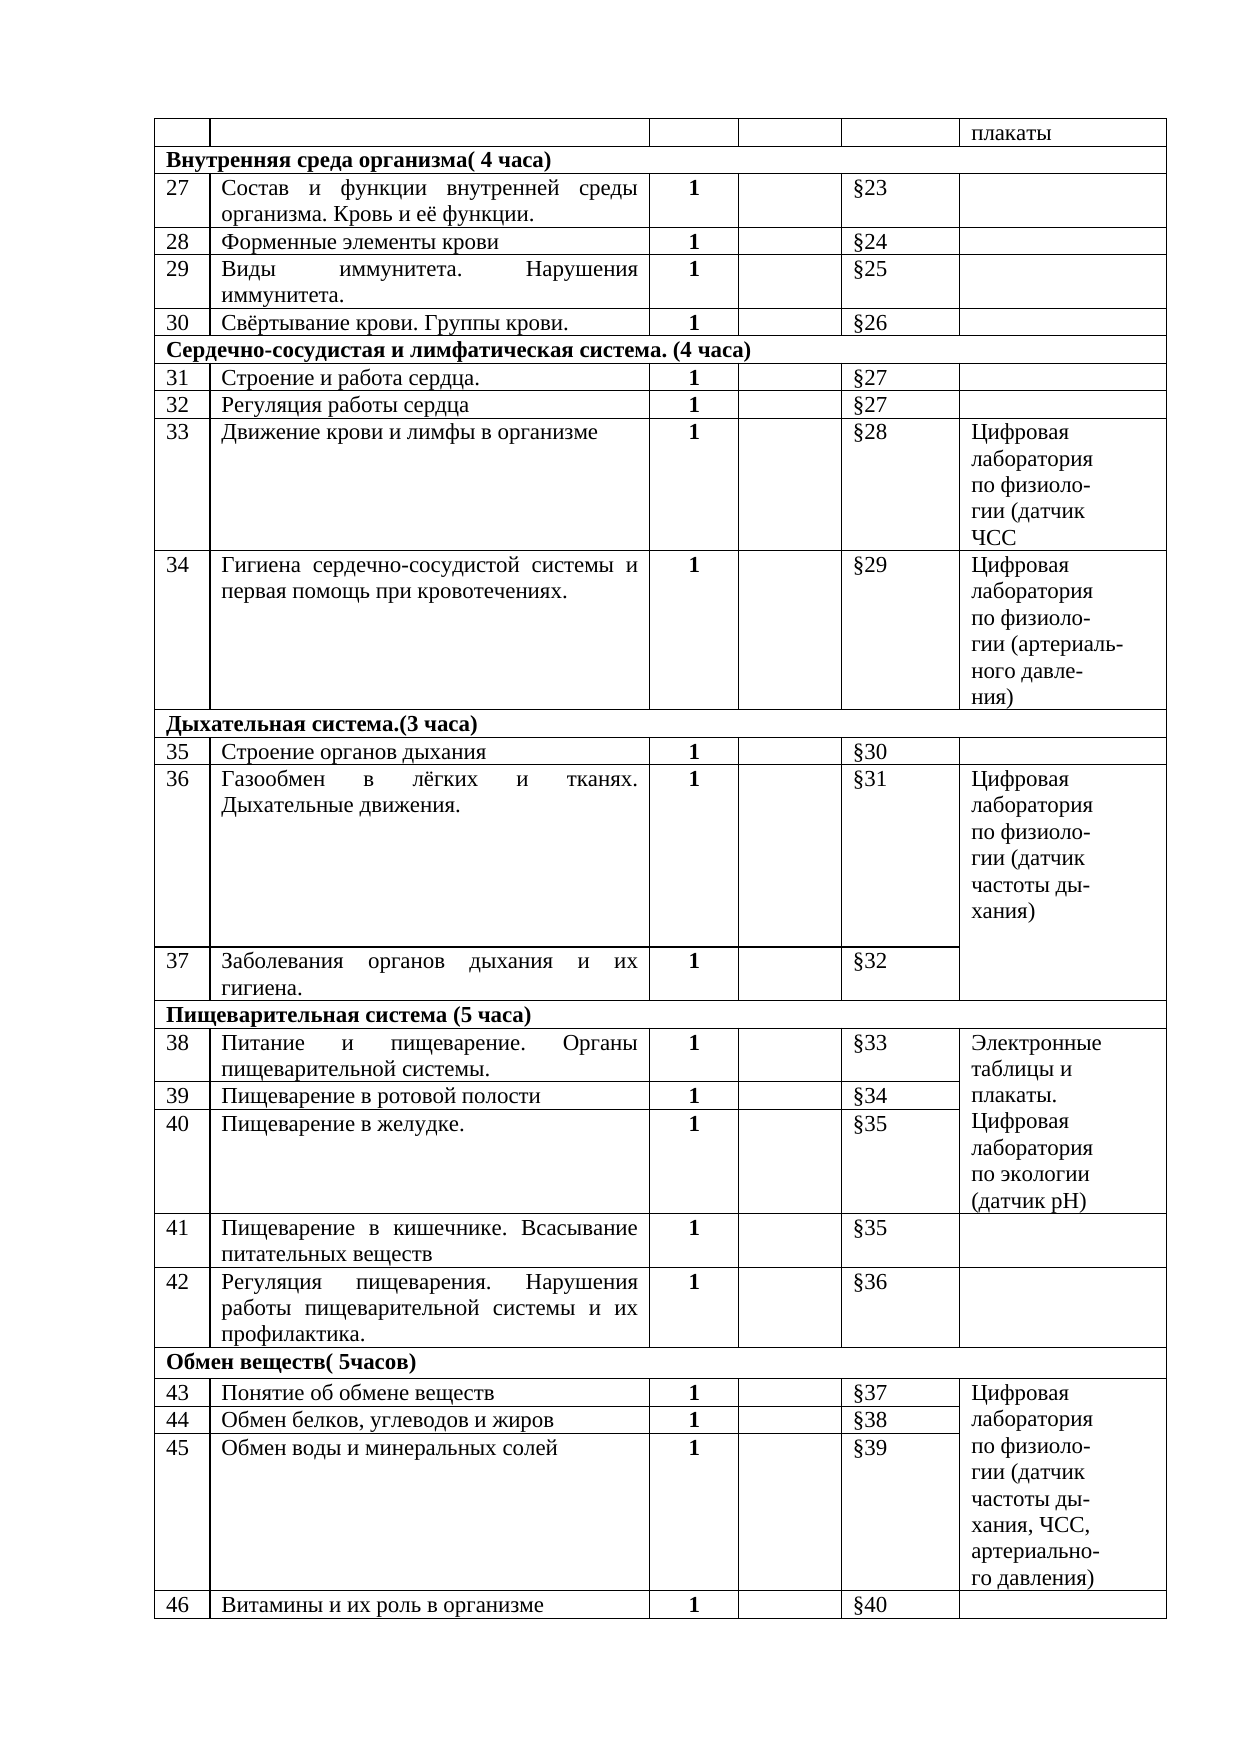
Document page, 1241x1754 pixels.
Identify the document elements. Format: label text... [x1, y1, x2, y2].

table_cell §31 [842, 765, 959, 946]
table_cell §39 [842, 1434, 959, 1590]
table_cell [739, 391, 841, 417]
table_cell 1 [650, 309, 738, 335]
table_cell [739, 1110, 841, 1213]
table_cell [960, 309, 1166, 335]
table_cell Регуляция пищеварения. Нарушения работы пищеварительной системы и их профилактика. [211, 1268, 649, 1347]
table_cell 44 [155, 1407, 209, 1433]
table_cell Регуляция работы сердца [211, 391, 649, 417]
table_cell Питание и пищеварение. Органы пищеварительной системы. [211, 1029, 649, 1081]
table_cell 41 [155, 1214, 209, 1267]
table_cell 1 [650, 391, 738, 417]
table_cell Обмен белков, углеводов и жиров [211, 1407, 649, 1433]
table_cell §33 [842, 1029, 959, 1081]
table_cell Пищеварение в ротовой полости [211, 1082, 649, 1109]
table_cell Виды иммунитета. Нарушения иммунитета. [211, 255, 649, 308]
table_cell 43 [155, 1379, 209, 1406]
table_cell 32 [155, 391, 209, 417]
table_cell 34 [155, 551, 209, 709]
table_cell [739, 364, 841, 390]
table_cell 45 [155, 1434, 209, 1590]
table_cell Цифровая лаборатория по физиоло- гии (датчик ЧСС [960, 419, 1166, 550]
table_cell 36 [155, 765, 209, 946]
table_cell [960, 174, 1166, 227]
table_cell 40 [155, 1110, 209, 1213]
table_cell [739, 738, 841, 764]
table_cell [739, 1214, 841, 1267]
table_cell Пищеварительная система (5 часа) [155, 1001, 1166, 1027]
table_cell 27 [155, 174, 209, 227]
table_cell [739, 309, 841, 335]
table_cell §36 [842, 1268, 959, 1347]
table_cell 35 [155, 738, 209, 764]
table_cell Обмен воды и минеральных солей [211, 1434, 649, 1590]
table_cell [739, 1434, 841, 1590]
table_cell 38 [155, 1029, 209, 1081]
table_cell 30 [155, 309, 209, 335]
table_cell [960, 255, 1166, 308]
table_cell Цифровая лаборатория по физиоло- гии (датчик частоты ды- хания) [960, 765, 1166, 1000]
table_cell [960, 364, 1166, 390]
table_cell §23 [842, 174, 959, 227]
table_cell 1 [650, 1214, 738, 1267]
table_cell Пищеварение в кишечнике. Всасывание питательных веществ [211, 1214, 649, 1267]
table_cell Понятие об обмене веществ [211, 1379, 649, 1406]
table_cell 1 [650, 419, 738, 550]
table_cell Газообмен в лёгких и тканях. Дыхательные движения. [211, 765, 649, 946]
table_cell §35 [842, 1110, 959, 1213]
table_cell [739, 948, 841, 1000]
table_cell §28 [842, 419, 959, 550]
table_cell 1 [650, 1379, 738, 1406]
table_cell [739, 1082, 841, 1109]
table_cell 1 [650, 174, 738, 227]
table_cell Сердечно-сосудистая и лимфатическая система. (4 часа) [155, 336, 1166, 363]
table_cell 1 [650, 1434, 738, 1590]
table_cell §27 [842, 364, 959, 390]
table_cell §24 [842, 228, 959, 254]
table_cell Цифровая лаборатория по физиоло- гии (артериаль- ного давле- ния) [960, 551, 1166, 709]
table_cell 1 [650, 1110, 738, 1213]
table_cell Движение крови и лимфы в организме [211, 419, 649, 550]
table_cell Заболевания органов дыхания и их гигиена. [211, 948, 649, 1000]
table_cell 1 [650, 228, 738, 254]
table_cell [739, 1379, 841, 1406]
table_cell [739, 1029, 841, 1081]
table_cell §27 [842, 391, 959, 417]
table_cell 1 [650, 948, 738, 1000]
table_cell 28 [155, 228, 209, 254]
table_cell [739, 1407, 841, 1433]
table_cell 1 [650, 255, 738, 308]
table_cell Обмен веществ( 5часов) [155, 1348, 1166, 1378]
table_cell §30 [842, 738, 959, 764]
table_cell Строение и работа сердца. [211, 364, 649, 390]
table_cell [739, 765, 841, 946]
table_cell §38 [842, 1407, 959, 1433]
table_cell 1 [650, 1268, 738, 1347]
table_cell 1 [650, 738, 738, 764]
table_cell Витамины и их роль в организме [211, 1591, 649, 1617]
table_cell Электронные таблицы и плакаты. Цифровая лаборатория по экологии (датчик рН) [960, 1029, 1166, 1213]
table_cell [960, 1591, 1166, 1617]
table_cell §37 [842, 1379, 959, 1406]
table_cell [960, 228, 1166, 254]
table_cell §35 [842, 1214, 959, 1267]
table_cell 1 [650, 1082, 738, 1109]
table_cell Внутренняя среда организма( 4 часа) [155, 147, 1166, 173]
table_cell Цифровая лаборатория по физиоло- гии (датчик частоты ды- хания, ЧСС, артериально- го давления) [960, 1379, 1166, 1590]
table_cell 1 [650, 364, 738, 390]
table_cell Дыхательная система.(3 часа) [155, 710, 1166, 737]
table_cell 39 [155, 1082, 209, 1109]
table_cell [960, 1214, 1166, 1267]
table_cell §26 [842, 309, 959, 335]
table_cell Форменные элементы крови [211, 228, 649, 254]
table_cell [739, 551, 841, 709]
table_cell §32 [842, 948, 959, 1000]
table_cell [960, 391, 1166, 417]
table_cell 1 [650, 119, 738, 146]
table_cell §34 [842, 1082, 959, 1109]
table_cell §29 [842, 551, 959, 709]
table_cell 1 [650, 765, 738, 946]
table_cell Строение органов дыхания [211, 738, 649, 764]
table_cell [960, 738, 1166, 764]
table_cell 1 [650, 1029, 738, 1081]
table_cell §40 [842, 1591, 959, 1617]
table_cell [739, 419, 841, 550]
table_cell Пищеварение в желудке. [211, 1110, 649, 1213]
table_cell Свёртывание крови. Группы крови. [211, 309, 649, 335]
table_cell 31 [155, 364, 209, 390]
table_cell 29 [155, 255, 209, 308]
table_cell §25 [842, 255, 959, 308]
table_cell [739, 1591, 841, 1617]
table_cell [739, 119, 841, 146]
table_cell 1 [650, 551, 738, 709]
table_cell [960, 119, 1166, 146]
table_cell Состав и функции внутренней среды организма. Кровь и её функции. [211, 174, 649, 227]
table_cell Гигиена сердечно-сосудистой системы и первая помощь при кровотечениях. [211, 551, 649, 709]
table_cell 42 [155, 1268, 209, 1347]
table_cell [960, 1268, 1166, 1347]
table_cell 33 [155, 419, 209, 550]
table_cell [739, 228, 841, 254]
table_cell §22 [842, 119, 959, 146]
table_cell [739, 255, 841, 308]
table_cell 1 [650, 1407, 738, 1433]
table_cell 37 [155, 948, 209, 1000]
table_cell [739, 1268, 841, 1347]
table_cell 1 [650, 1591, 738, 1617]
table_cell [739, 174, 841, 227]
table_cell 26 [155, 119, 209, 146]
table_cell 46 [155, 1591, 209, 1617]
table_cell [211, 119, 649, 146]
